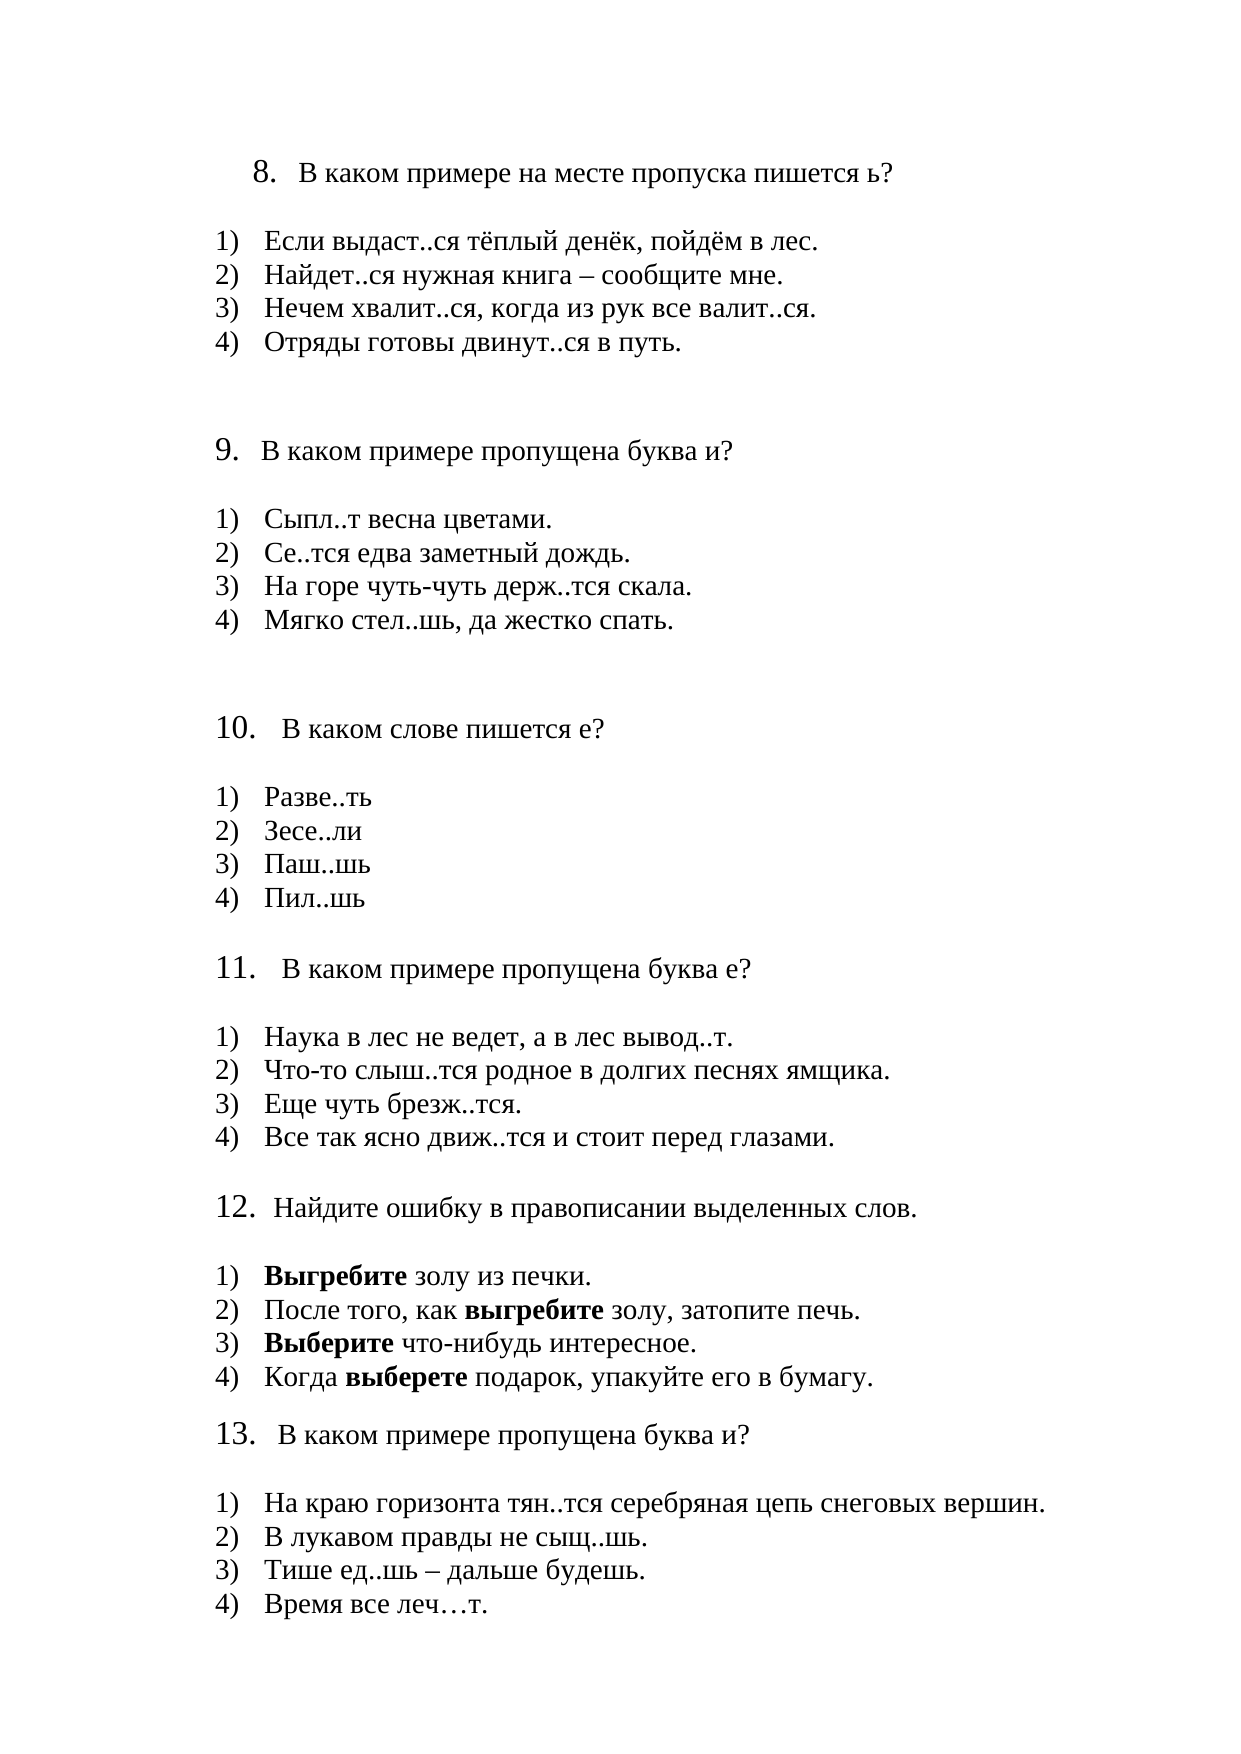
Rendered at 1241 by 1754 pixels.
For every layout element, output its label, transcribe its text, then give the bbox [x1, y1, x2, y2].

text 2) Найдет..ся нужная книга – сообщите мне. [215, 257, 1152, 291]
text 3) На горе чуть-чуть держ..тся скала. [215, 568, 1152, 602]
text 3) Паш..шь [215, 846, 1152, 880]
text 13. В каком примере пропущена буква и? [215, 1413, 1152, 1452]
text 4) Пил..шь [215, 880, 1152, 913]
text 4) Отряды готовы двинут..ся в путь. [215, 324, 1152, 358]
text 1) Разве..ть [215, 779, 1152, 813]
text 2) После того, как выгребите золу, затопите печь. [215, 1292, 1152, 1326]
text 2) Что-то слыш..тся родное в долгих песнях ямщика. [215, 1052, 1152, 1086]
text 2) Зесе..ли [215, 813, 1152, 846]
text 11. В каком примере пропущена буква е? [215, 947, 1152, 985]
text 12. Найдите ошибку в правописании выделенных слов. [215, 1187, 1152, 1225]
text 2) В лукавом правды не сыщ..шь. [215, 1519, 1152, 1552]
text 3) Тише ед..шь – дальше будешь. [215, 1552, 1152, 1586]
text 3) Нечем хвалит..ся, когда из рук все валит..ся. [215, 291, 1152, 324]
text 1) Наука в лес не ведет, а в лес вывод..т. [215, 1019, 1152, 1052]
text 1) Если выдаст..ся тёплый денёк, пойдём в лес. [215, 223, 1152, 257]
text 1) Сыпл..т весна цветами. [215, 501, 1152, 535]
text 3) Еще чуть брезж..тся. [215, 1086, 1152, 1119]
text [215, 118, 1152, 190]
text 2) Се..тся едва заметный дождь. [215, 535, 1152, 568]
text 3) Выберите что-нибудь интересное. [215, 1326, 1152, 1359]
text 1) На краю горизонта тян..тся серебряная цепь снеговых вершин. [215, 1485, 1152, 1519]
text 4) Когда выберете подарок, упакуйте его в бумагу. [215, 1359, 1152, 1393]
text 9. В каком примере пропущена буква и? [215, 429, 1152, 468]
text 4) Мягко стел..шь, да жестко спать. [215, 602, 1152, 636]
text 10. В каком слове пишется е? [215, 707, 1152, 746]
text 4) Все так ясно движ..тся и стоит перед глазами. [215, 1119, 1152, 1153]
text 4) Время все леч…т. [215, 1586, 1152, 1619]
text 1) Выгребите золу из печки. [215, 1258, 1152, 1292]
